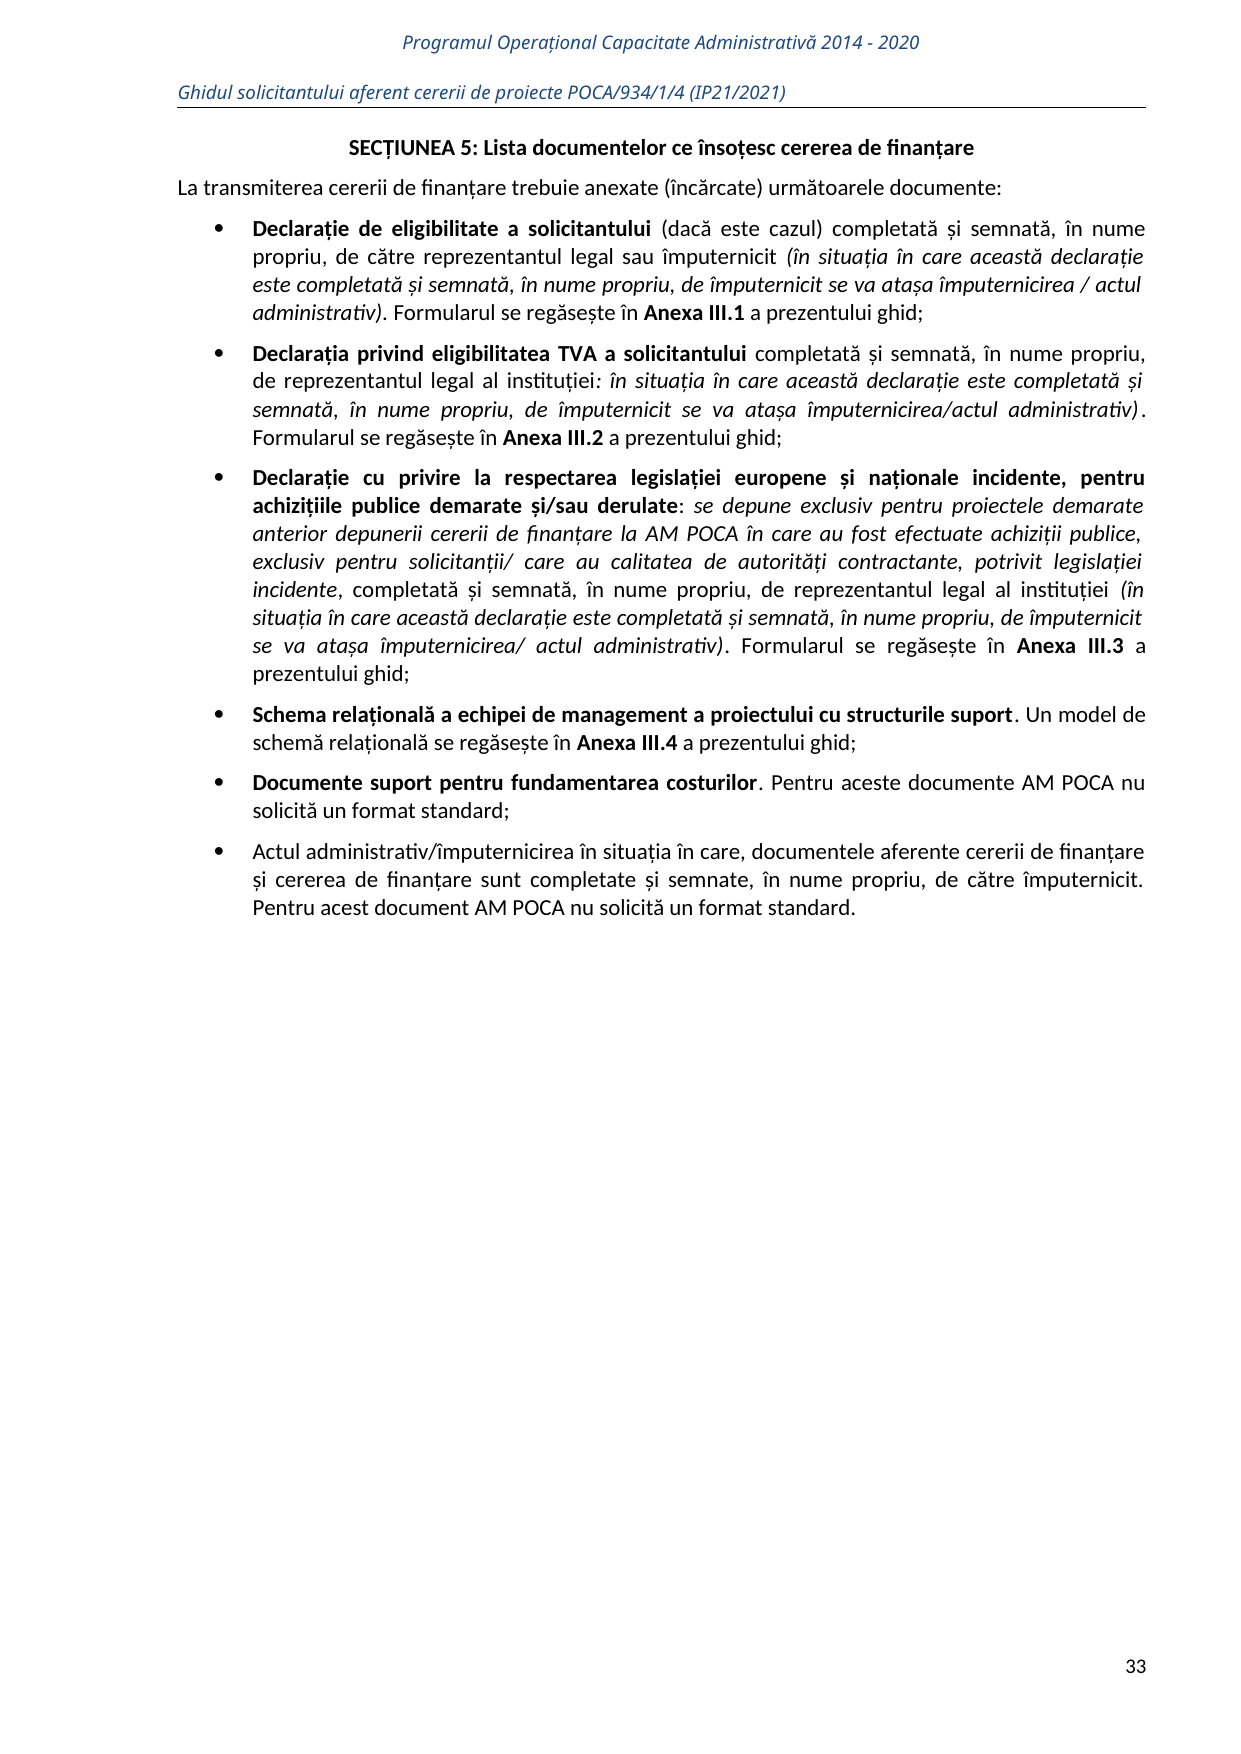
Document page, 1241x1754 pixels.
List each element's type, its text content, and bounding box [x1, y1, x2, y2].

list Declarația privind eligibilitatea TVA a solicitantului completată și semnată, în nume propriu, de reprezentantul legal al instituției: în situația în care această declarație este completată și semnată, în nume propriu, de împuternicit se va atașa împuternicirea/actul administrativ). Formularul se regăsește în Anexa III.2 a prezentului ghid; [215, 339, 1146, 451]
list Documente suport pentru fundamentarea costurilor. Pentru aceste documente AM POCA nu solicită un format standard; [215, 768, 1146, 824]
text La transmiterea cererii de finanțare trebuie anexate (încărcate) următoarele documente: [177, 173, 1146, 202]
list Declarație cu privire la respectarea legislației europene și naționale incidente, pentru achizițiile publice demarate și/sau derulate: se depune exclusiv pentru proiectele demarate anterior depunerii cererii de finanțare la AM POCA în care au fost efectuate achiziții publice, exclusiv pentru solicitanții/ care au calitatea de autorități contractante, potrivit legislației incidente, completată și semnată, în nume propriu, de reprezentantul legal al instituției (în situația în care această declarație este completată și semnată, în nume propriu, de împuternicit se va atașa împuternicirea/ actul administrativ). Formularul se regăsește în Anexa III.3 a prezentului ghid; [215, 463, 1146, 687]
subtitle SECȚIUNEA 5: Lista documentelor ce însoțesc cererea de finanțare [177, 133, 1146, 161]
list Actul administrativ/împuternicirea în situația în care, documentele aferente cererii de finanțare și cererea de finanțare sunt completate și semnate, în nume propriu, de către împuternicit. Pentru acest document AM POCA nu solicită un format standard. [215, 837, 1146, 921]
list Schema relațională a echipei de management a proiectului cu structurile suport. Un model de schemă relațională se regăsește în Anexa III.4 a prezentului ghid; [215, 700, 1146, 756]
list Declaraţie de eligibilitate a solicitantului (dacă este cazul) completată și semnată, în nume propriu, de către reprezentantul legal sau împuternicit (în situația în care această declarație este completată și semnată, în nume propriu, de împuternicit se va atașa împuternicirea / actul administrativ). Formularul se regăsește în Anexa III.1 a prezentului ghid; [215, 214, 1146, 326]
